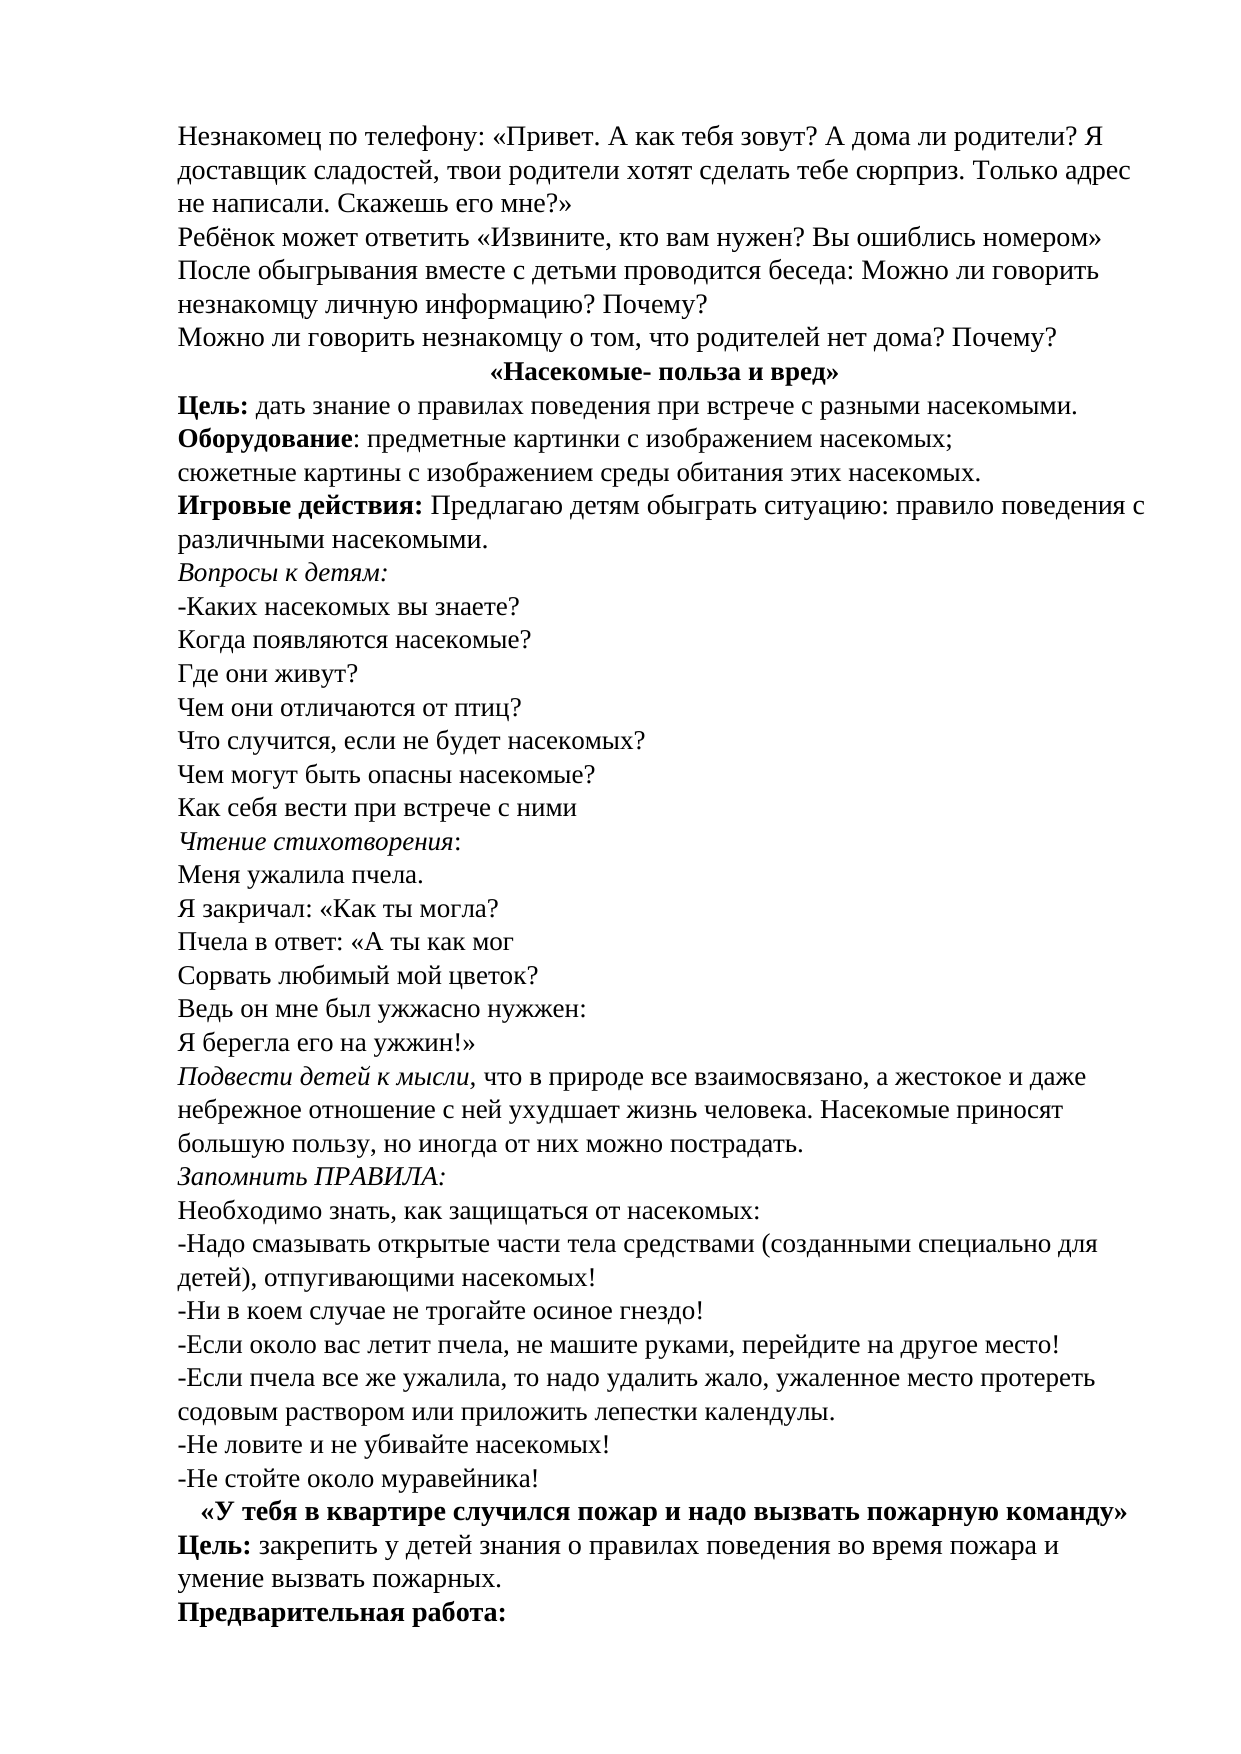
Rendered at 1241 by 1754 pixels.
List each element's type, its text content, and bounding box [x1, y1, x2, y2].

text Где они живут? [177, 655, 1152, 688]
text Сорвать любимый мой цветок? [177, 957, 1152, 990]
text Чем они отличаются от птиц? [177, 688, 1152, 722]
text -Не стойте около муравейника! [177, 1460, 1152, 1493]
text Чем могут быть опасны насекомые? [177, 755, 1152, 789]
text Вопросы к детям: [177, 554, 1152, 588]
text -Если пчела все же ужалила, то надо удалить жало, ужаленное место протереть содовым раствором или приложить лепестки календулы. [177, 1359, 1152, 1426]
text «Насекомые- польза и вред» [177, 353, 1152, 386]
text Запомнить ПРАВИЛА: [177, 1158, 1152, 1191]
text Незнакомец по телефону: «Привет. А как тебя зовут? А дома ли родители? Я доставщик сладостей, твои родители хотят сделать тебе сюрприз. Только адрес не написали. Скажешь его мне?» Ребёнок может ответить «Извините, кто вам нужен? Вы ошиблись номером» [177, 118, 1152, 252]
text -Не ловите и не убивайте насекомых! [177, 1426, 1152, 1460]
text -Каких насекомых вы знаете? [177, 588, 1152, 621]
text После обыгрывания вместе с детьми проводится беседа: Можно ли говорить незнакомцу личную информацию? Почему? Можно ли говорить незнакомцу о том, что родителей нет дома? Почему? [177, 252, 1152, 353]
text Пчела в ответ: «А ты как мог [177, 923, 1152, 957]
text Когда появляются насекомые? [177, 621, 1152, 655]
text Цель: дать знание о правилах поведения при встрече с разными насекомыми. [177, 386, 1152, 420]
text Я берегла его на ужжин!» [177, 1024, 1152, 1057]
text Меня ужалила пчела. [177, 856, 1152, 889]
text -Надо смазывать открытые части тела средствами (созданными специально для детей), отпугивающими насекомых! [177, 1225, 1152, 1292]
text Я закричал: «Как ты могла? [177, 889, 1152, 923]
text Цель: закрепить у детей знания о правилах поведения во время пожара и умение вызвать пожарных. [177, 1527, 1152, 1594]
text Игровые действия: Предлагаю детям обыграть ситуацию: правило поведения с различными насекомыми. [177, 487, 1152, 554]
text сюжетные картины с изображением среды обитания этих насекомых. [177, 453, 1152, 487]
text Чтение стихотворения: [177, 822, 1152, 856]
text Оборудование: предметные картинки с изображением насекомых; [177, 420, 1152, 453]
text Как себя вести при встрече с ними [177, 789, 1152, 822]
text Необходимо знать, как защищаться от насекомых: [177, 1191, 1152, 1225]
text Подвести детей к мысли, что в природе все взаимосвязано, а жестокое и даже небрежное отношение с ней ухудшает жизнь человека. Насекомые приносят большую пользу, но иногда от них можно пострадать. [177, 1057, 1152, 1158]
text Предварительная работа: [177, 1594, 1152, 1627]
text Ведь он мне был ужжасно нужжен: [177, 990, 1152, 1024]
text Что случится, если не будет насекомых? [177, 722, 1152, 755]
text -Если около вас летит пчела, не машите руками, перейдите на другое место! [177, 1326, 1152, 1359]
text -Ни в коем случае не трогайте осиное гнездо! [177, 1292, 1152, 1326]
text «У тебя в квартире случился пожар и надо вызвать пожарную команду» [177, 1493, 1152, 1527]
